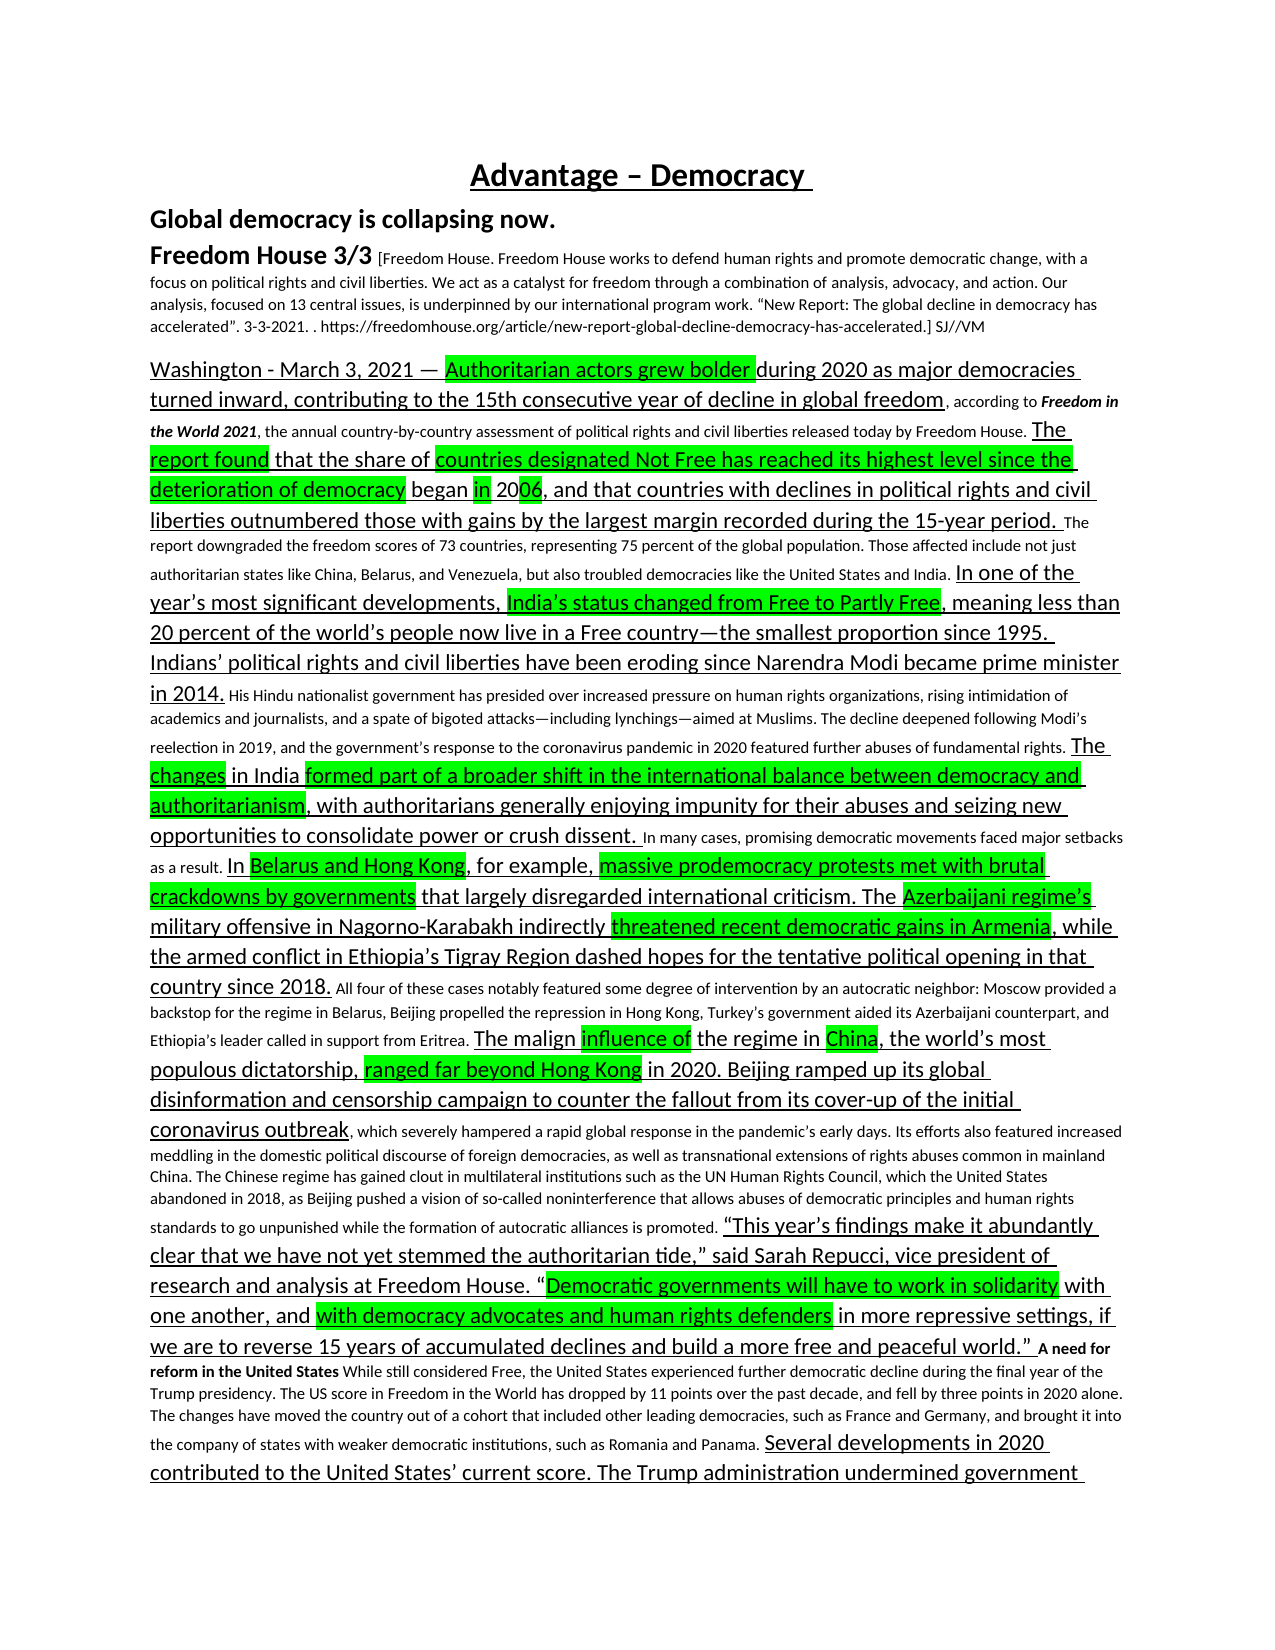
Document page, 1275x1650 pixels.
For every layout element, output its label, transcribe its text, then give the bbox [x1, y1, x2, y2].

text Freedom House 3/3 [Freedom House. Freedom House works to defend human rights and promote democratic change, with a focus on political rights and civil liberties. We act as a catalyst for freedom through a combination of analysis, advocacy, and action. Our analysis, focused on 13 central issues, is underpinned by our international program work. “New Report: The global decline in democracy has accelerated”. 3-3-2021. . https://freedomhouse.org/article/new-report-global-decline-democracy-has-accelerated.] SJ//VM [150, 238, 1125, 337]
subtitle Advantage – Democracy [150, 154, 1125, 195]
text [150, 355, 1125, 1486]
subtitle Global democracy is collapsing now. [150, 202, 1125, 235]
